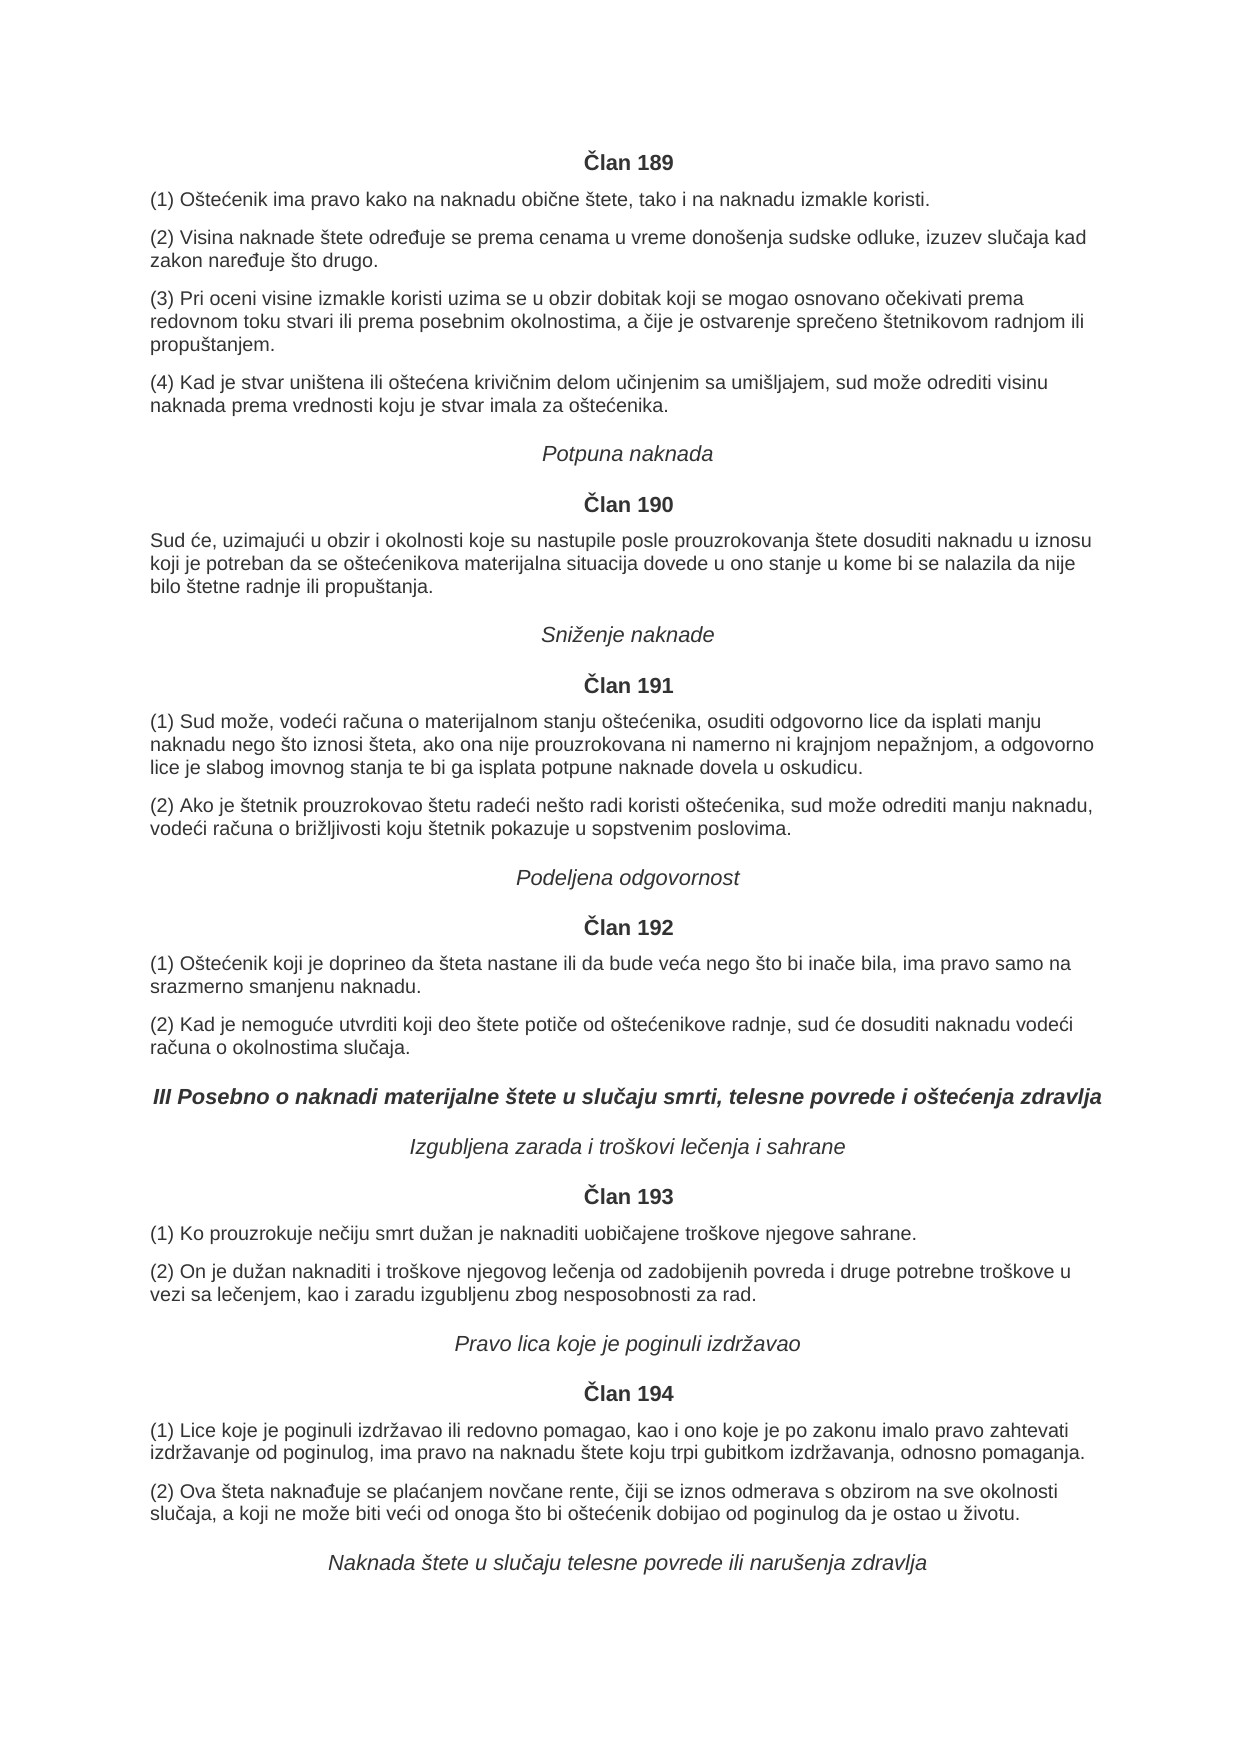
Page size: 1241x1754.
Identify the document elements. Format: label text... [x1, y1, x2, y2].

text (1) Oštećenik koji je doprineo da šteta nastane ili da bude veća nego što bi inače bila, ima pravo samo na srazmerno smanjenu naknadu. [150, 952, 1107, 998]
text (2) Ako je štetnik prouzrokovao štetu radeći nešto radi koristi oštećenika, sud može odrediti manju naknadu, vodeći računa o brižljivosti koju štetnik pokazuje u sopstvenim poslovima. [150, 794, 1107, 839]
text Član 192 [150, 914, 1107, 940]
text (2) On je dužan naknaditi i troškove njegovog lečenja od zadobijenih povreda i druge potrebne troškove u vezi sa lečenjem, kao i zaradu izgubljenu zbog nesposobnosti za rad. [150, 1260, 1107, 1306]
text (2) Kad je nemoguće utvrditi koji deo štete potiče od oštećenikove radnje, sud će dosuditi naknadu vodeći računa o okolnostima slučaja. [150, 1013, 1107, 1059]
text Član 194 [150, 1381, 1107, 1406]
text (3) Pri oceni visine izmakle koristi uzima se u obzir dobitak koji se mogao osnovano očekivati prema redovnom toku stvari ili prema posebnim okolnostima, a čije je ostvarenje sprečeno štetnikovom radnjom ili propuštanjem. [150, 287, 1107, 355]
text (1) Oštećenik ima pravo kako na naknadu obične štete, tako i na naknadu izmakle koristi. [150, 188, 1107, 210]
text (1) Ko prouzrokuje nečiju smrt dužan je naknaditi uobičajene troškove njegove sahrane. [150, 1222, 1107, 1244]
text Pravo lica koje je poginuli izdržavao [150, 1331, 1107, 1356]
text Član 189 [150, 150, 1107, 175]
text Član 190 [150, 491, 1107, 517]
text (2) Ova šteta naknađuje se plaćanjem novčane rente, čiji se iznos odmerava s obzirom na sve okolnosti slučaja, a koji ne može biti veći od onoga što bi oštećenik dobijao od poginulog da je ostao u životu. [150, 1479, 1107, 1525]
text III Posebno o naknadi materijalne štete u slučaju smrti, telesne povrede i oštećenja zdravlja [150, 1084, 1107, 1109]
text Izgubljena zarada i troškovi lečenja i sahrane [150, 1134, 1107, 1159]
text Potpuna naknada [150, 441, 1107, 466]
text Naknada štete u slučaju telesne povrede ili narušenja zdravlja [150, 1550, 1107, 1575]
text Sud će, uzimajući u obzir i okolnosti koje su nastupile posle prouzrokovanja štete dosuditi naknadu u iznosu koji je potreban da se oštećenikova materijalna situacija dovede u ono stanje u kome bi se nalazila da nije bilo štetne radnje ili propuštanja. [150, 529, 1107, 597]
text Član 191 [150, 672, 1107, 698]
text Član 193 [150, 1184, 1107, 1209]
text (1) Sud može, vodeći računa o materijalnom stanju oštećenika, osuditi odgovorno lice da isplati manju naknadu nego što iznosi šteta, ako ona nije prouzrokovana ni namerno ni krajnjom nepažnjom, a odgovorno lice je slabog imovnog stanja te bi ga isplata potpune naknade dovela u oskudicu. [150, 710, 1107, 778]
text (4) Kad je stvar uništena ili oštećena krivičnim delom učinjenim sa umišljajem, sud može odrediti visinu naknada prema vrednosti koju je stvar imala za oštećenika. [150, 371, 1107, 416]
text (2) Visina naknade štete određuje se prema cenama u vreme donošenja sudske odluke, izuzev slučaja kad zakon naređuje što drugo. [150, 226, 1107, 271]
text Podeljena odgovornost [150, 864, 1107, 889]
text (1) Lice koje je poginuli izdržavao ili redovno pomagao, kao i ono koje je po zakonu imalo pravo zahtevati izdržavanje od poginulog, ima pravo na naknadu štete koju trpi gubitkom izdržavanja, odnosno pomaganja. [150, 1418, 1107, 1464]
text Sniženje naknade [150, 622, 1107, 647]
